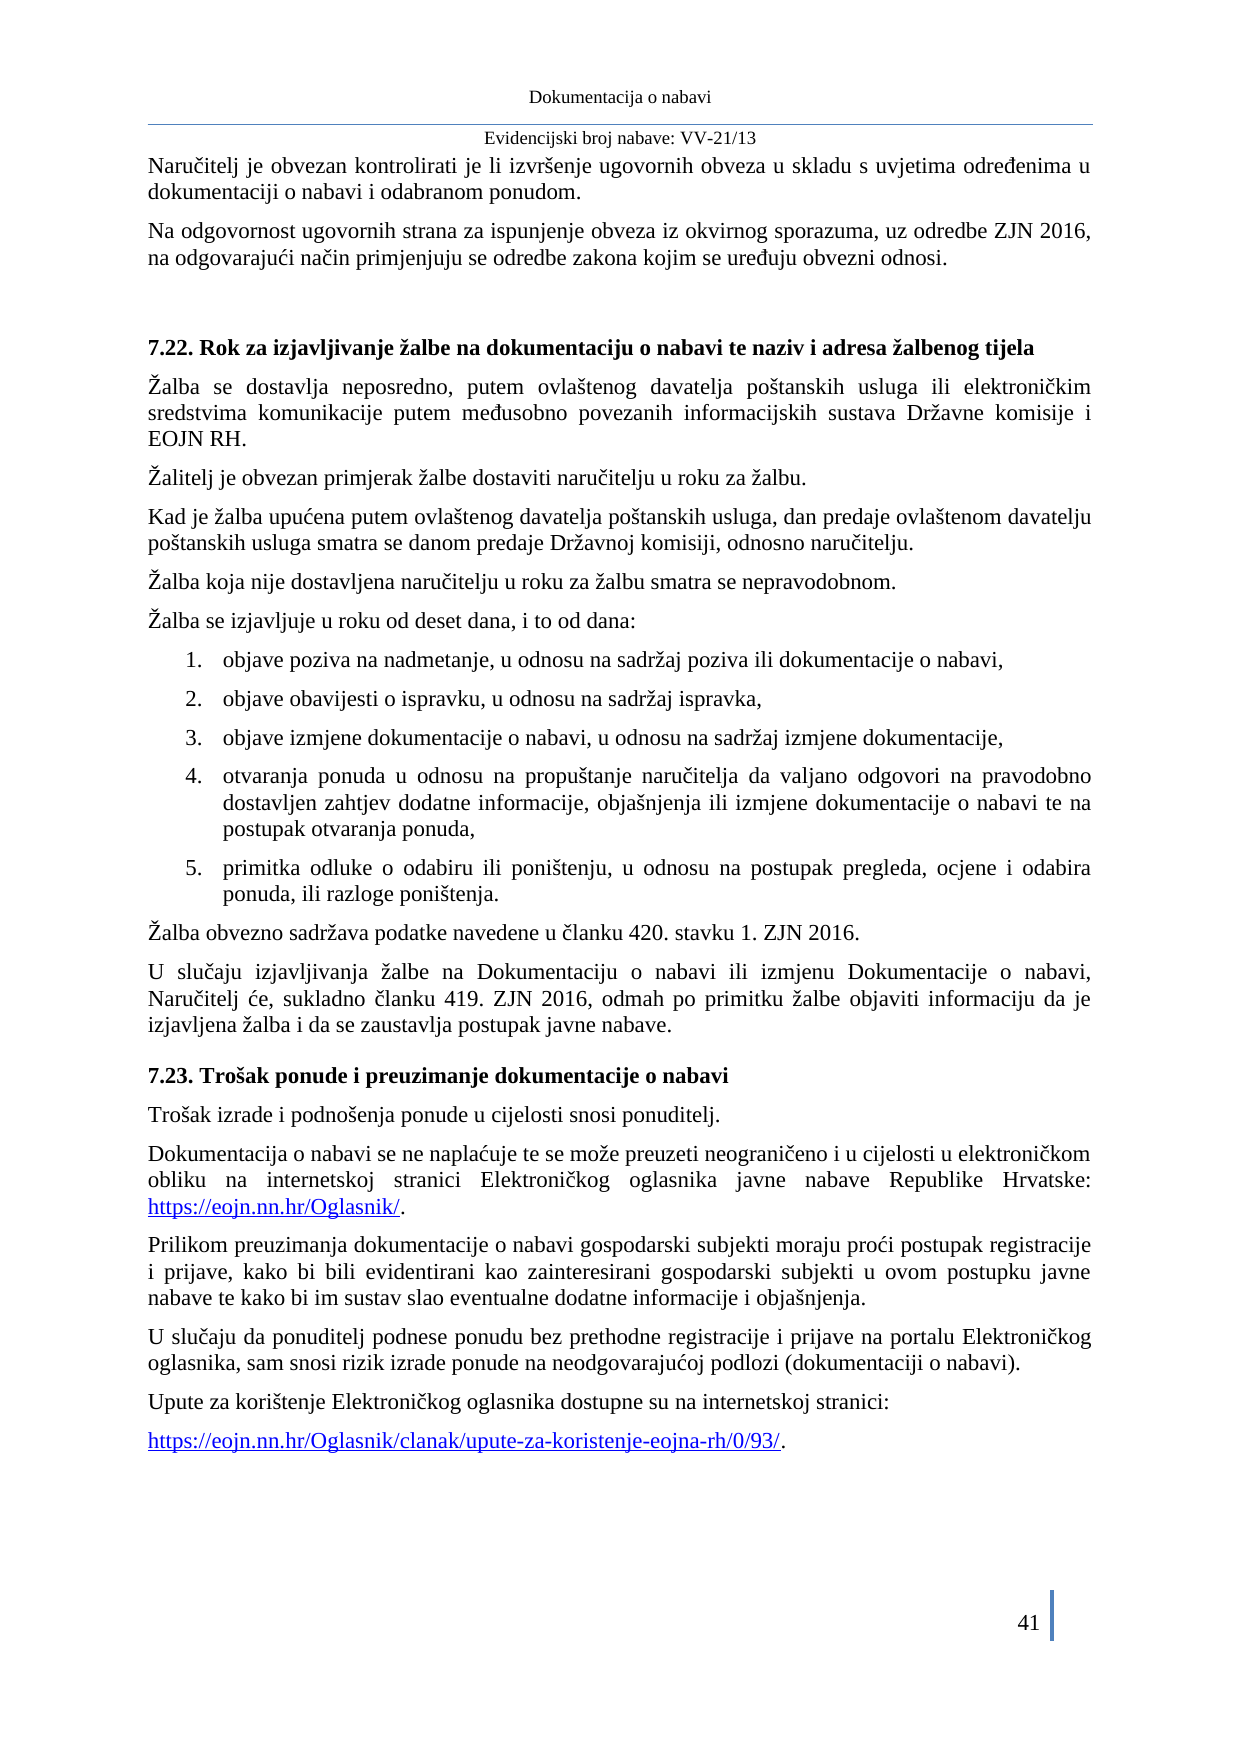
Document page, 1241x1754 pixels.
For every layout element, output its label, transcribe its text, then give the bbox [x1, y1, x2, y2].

text Na odgovornost ugovornih strana za ispunjenje obveza iz okvirnog sporazuma, uz odredbe ZJN 2016, na odgovarajući način primjenjuju se odredbe zakona kojim se uređuju obvezni odnosi. [148, 217, 1093, 270]
list objave izmjene dokumentacije o nabavi, u odnosu na sadržaj izmjene dokumentacije, [185, 724, 1093, 750]
text Žalba koja nije dostavljena naručitelju u roku za žalbu smatra se nepravodobnom. [148, 568, 1093, 595]
text Prilikom preuzimanja dokumentacije o nabavi gospodarski subjekti moraju proći postupak registracije i prijave, kako bi bili evidentirani kao zainteresirani gospodarski subjekti u ovom postupku javne nabave te kako bi im sustav slao eventualne dodatne informacije i objašnjenja. [148, 1232, 1093, 1311]
text 7.22. Rok za izjavljivanje žalbe na dokumentaciju o nabavi te naziv i adresa žalbenog tijela [148, 334, 1093, 360]
text Dokumentacija o nabavi se ne naplaćuje te se može preuzeti neograničeno i u cijelosti u elektroničkom obliku na internetskoj stranici Elektroničkog oglasnika javne nabave Republike Hrvatske: https://eojn.nn.hr/Oglasnik/. [148, 1140, 1093, 1219]
text 7.23. Trošak ponude i preuzimanje dokumentacije o nabavi [148, 1062, 1093, 1089]
text Žalba obvezno sadržava podatke navedene u članku 420. stavku 1. ZJN 2016. [148, 919, 1093, 946]
text https://eojn.nn.hr/Oglasnik/clanak/upute-za-koristenje-eojna-rh/0/93/. [148, 1427, 1093, 1453]
text Trošak izrade i podnošenja ponude u cijelosti snosi ponuditelj. [148, 1101, 1093, 1127]
list objave poziva na nadmetanje, u odnosu na sadržaj poziva ili dokumentacije o nabavi, [185, 646, 1093, 672]
list objave obavijesti o ispravku, u odnosu na sadržaj ispravka, [185, 685, 1093, 711]
text Žalba se dostavlja neposredno, putem ovlaštenog davatelja poštanskih usluga ili elektroničkim sredstvima komunikacije putem međusobno povezanih informacijskih sustava Državne komisije i EOJN RH. [148, 373, 1093, 452]
list otvaranja ponuda u odnosu na propuštanje naručitelja da valjano odgovori na pravodobno dostavljen zahtjev dodatne informacije, objašnjenja ili izmjene dokumentacije o nabavi te na postupak otvaranja ponuda, [185, 763, 1093, 842]
text Kad je žalba upućena putem ovlaštenog davatelja poštanskih usluga, dan predaje ovlaštenom davatelju poštanskih usluga smatra se danom predaje Državnoj komisiji, odnosno naručitelju. [148, 503, 1093, 556]
text Naručitelj je obvezan kontrolirati je li izvršenje ugovornih obveza u skladu s uvjetima određenima u dokumentaciji o nabavi i odabranom ponudom. [148, 152, 1093, 205]
text Žalitelj je obvezan primjerak žalbe dostaviti naručitelju u roku za žalbu. [148, 464, 1093, 491]
text U slučaju da ponuditelj podnese ponudu bez prethodne registracije i prijave na portalu Elektroničkog oglasnika, sam snosi rizik izrade ponude na neodgovarajućoj podlozi (dokumentaciji o nabavi). [148, 1323, 1093, 1376]
list primitka odluke o odabiru ili poništenju, u odnosu na postupak pregleda, ocjene i odabira ponuda, ili razloge poništenja. [185, 854, 1093, 907]
text Žalba se izjavljuje u roku od deset dana, i to od dana: [148, 607, 1093, 633]
text Upute za korištenje Elektroničkog oglasnika dostupne su na internetskoj stranici: [148, 1388, 1093, 1415]
text U slučaju izjavljivanja žalbe na Dokumentaciju o nabavi ili izmjenu Dokumentacije o nabavi, Naručitelj će, sukladno članku 419. ZJN 2016, odmah po primitku žalbe objaviti informaciju da je izjavljena žalba i da se zaustavlja postupak javne nabave. [148, 958, 1093, 1037]
